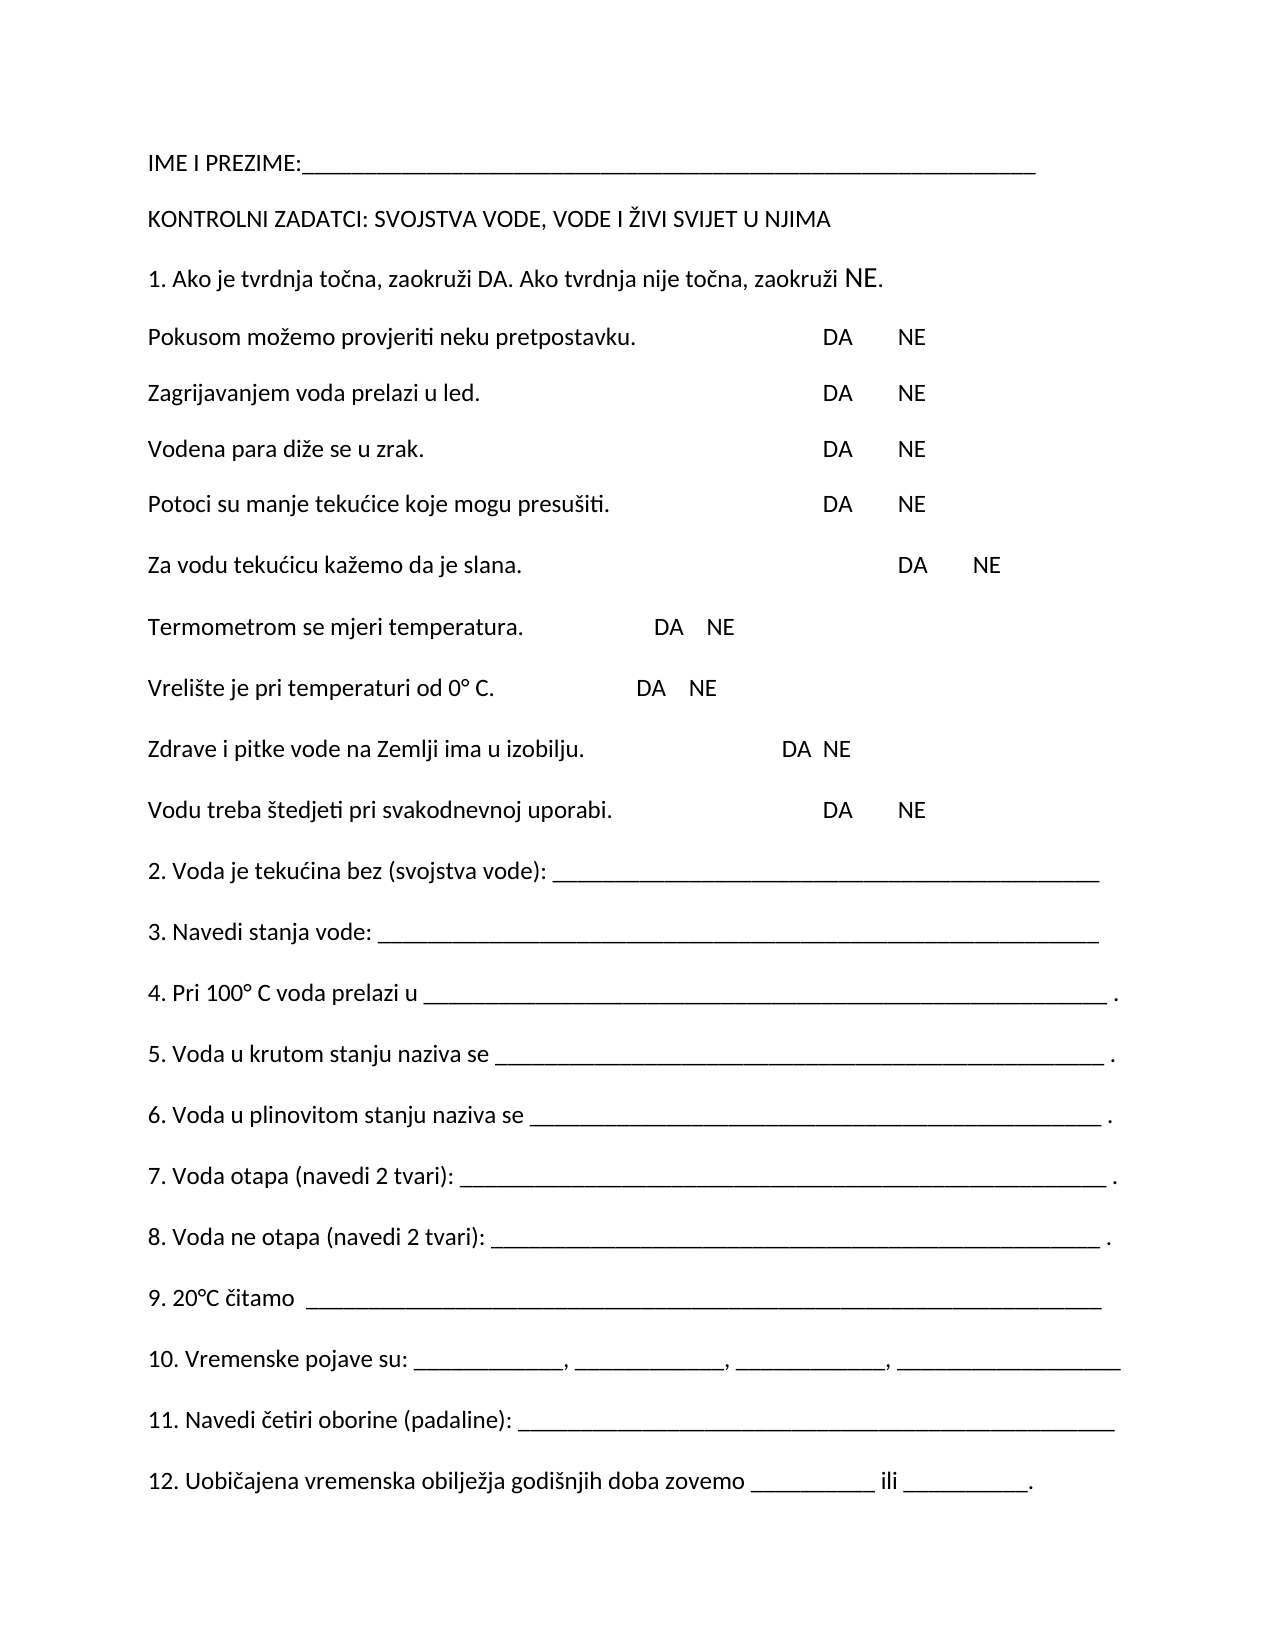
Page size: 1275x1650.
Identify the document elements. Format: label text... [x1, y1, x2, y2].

text 7. Voda otapa (navedi 2 tvari): ____________________________________________________ . [148, 1160, 1127, 1191]
text Pokusom možemo provjeriti neku pretpostavku. DA NE [148, 321, 1127, 352]
text Termometrom se mjeri temperatura. DA NE [148, 611, 1127, 641]
text Potoci su manje tekućice koje mogu presušiti. DA NE [148, 488, 1127, 519]
text Zagrijavanjem voda prelazi u led. DA NE [148, 377, 1127, 407]
text 1. Ako je tvrdnja točna, zaokruži DA. Ako tvrdnja nije točna, zaokruži NE. [148, 259, 1127, 295]
text KONTROLNI ZADATCI: SVOJSTVA VODE, kućanstvo dolazi ________________________________________ . VODE I ŽIVI SVIJET U NJIMA [148, 203, 1127, 234]
text Zdrave i pitke vode na Zemlji ima u izobilju. DA NE [148, 733, 1127, 763]
text 11. Navedi četiri oborine (padaline): ________________________________________________ [148, 1404, 1127, 1435]
text Za vodu tekućicu kažemo da je slana. DA NE [148, 549, 1127, 580]
text 6. Voda u plinovitom stanju naziva se ______________________________________________ . [148, 1099, 1127, 1129]
text 4. Pri 100° C voda prelazi u _______________________________________________________ . [148, 977, 1127, 1007]
text 10. Vremenske pojave su: ____________, ____________, ____________, __________________ [148, 1343, 1127, 1374]
text Vodena para diže se u zrak. DA NE [148, 433, 1127, 463]
text Vodu treba štedjeti pri svakodnevnoj uporabi. DA NE [148, 794, 1127, 824]
text 9. 20°C čitamo ________________________________________________________________ [148, 1282, 1127, 1313]
text 8. Voda ne otapa (navedi 2 tvari): _________________________________________________ . [148, 1221, 1127, 1252]
text 2. Voda je tekućina bez (svojstva vode): ____________________________________________ [148, 855, 1127, 885]
text Vrelište je pri temperaturi od 0° C. DA NE [148, 672, 1127, 702]
text IME I PREZIME:___________________________________________________________ [148, 148, 1127, 178]
text 5. Voda u krutom stanju naziva se _________________________________________________ . [148, 1038, 1127, 1068]
text 3. Navedi stanja vode: __________________________________________________________ [148, 916, 1127, 946]
text 12. Uobičajena vremenska obilježja godišnjih doba zovemo __________ ili __________. [148, 1465, 1127, 1496]
